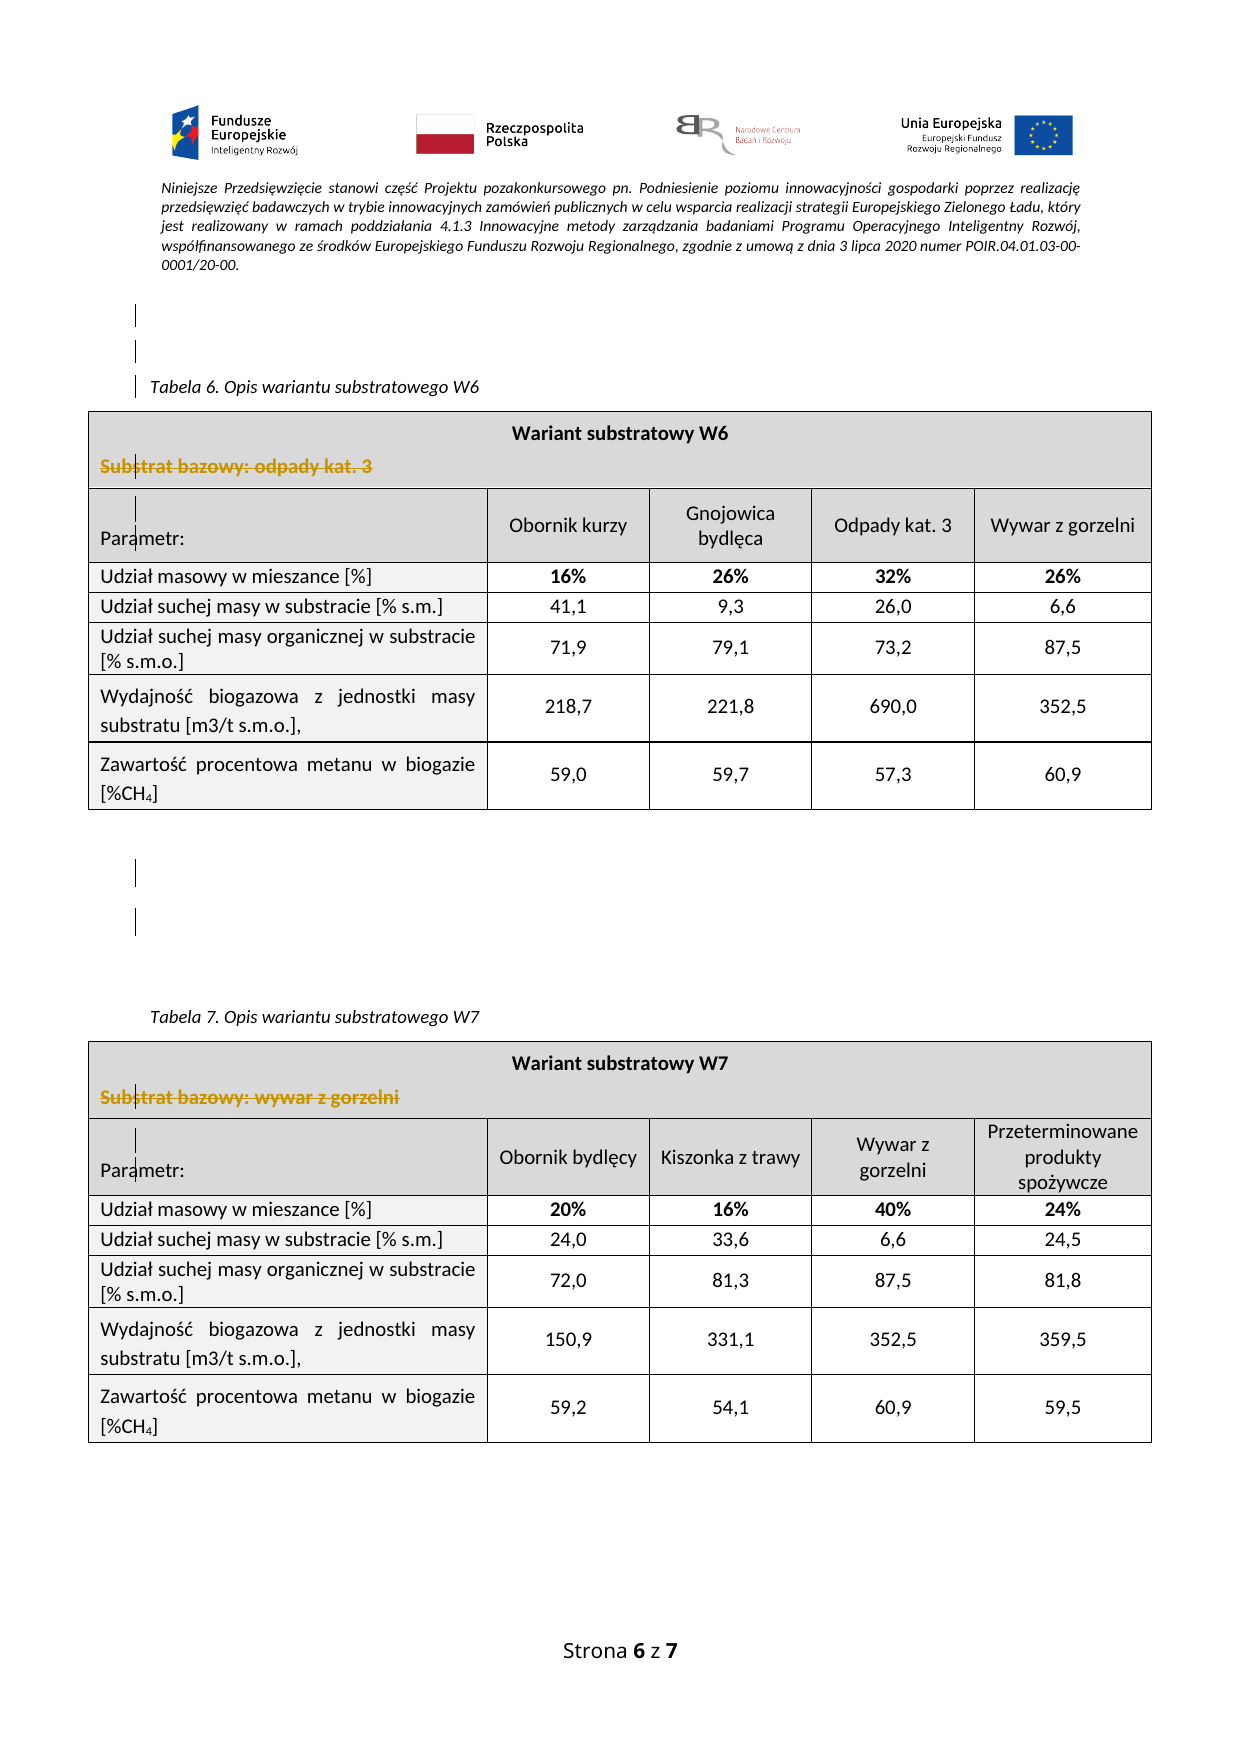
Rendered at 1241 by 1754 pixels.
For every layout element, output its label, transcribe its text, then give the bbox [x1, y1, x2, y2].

table_cell Odpady kat. 3 [812, 489, 974, 562]
table_cell 81,3 [650, 1256, 811, 1307]
table_cell Gnojowica bydlęca [650, 489, 811, 562]
table_cell 352,5 [975, 675, 1151, 741]
table_cell 24,0 [488, 1226, 649, 1255]
table_cell 59,2 [488, 1375, 649, 1442]
table_cell 87,5 [812, 1256, 974, 1307]
table_cell 331,1 [650, 1308, 811, 1374]
table_cell 6,6 [975, 593, 1151, 622]
table_cell 16% [650, 1196, 811, 1225]
table_cell Udział suchej masy organicznej w substracie [% s.m.o.] [89, 623, 487, 674]
table_cell Kiszonka z trawy [650, 1119, 811, 1195]
table_cell 218,7 [488, 675, 649, 741]
table_header Wariant substratowy W7 [89, 1042, 1151, 1118]
table_cell Parametr: [89, 489, 487, 562]
table_cell 71,9 [488, 623, 649, 674]
table_cell 6,6 [812, 1226, 974, 1255]
table_cell Obornik bydlęcy [488, 1119, 649, 1195]
table_cell 40% [812, 1196, 974, 1225]
table_cell 24% [975, 1196, 1151, 1225]
table_cell 26% [975, 563, 1151, 592]
table_cell 33,6 [650, 1226, 811, 1255]
table_cell 16% [488, 563, 649, 592]
table_header Wariant substratowy W6 [89, 412, 1151, 487]
table_cell Przeterminowane produkty spożywcze [975, 1119, 1151, 1195]
table_cell Udział masowy w mieszance [%] [89, 563, 487, 592]
table_cell 32% [812, 563, 974, 592]
text Tabela 7. Opis wariantu substratowego W7 [150, 1005, 1090, 1028]
table_cell 690,0 [812, 675, 974, 741]
table_cell 20% [488, 1196, 649, 1225]
table_cell 59,0 [488, 743, 649, 809]
picture [172, 105, 1073, 160]
table_cell 73,2 [812, 623, 974, 674]
table_cell 57,3 [812, 743, 974, 809]
table_cell 60,9 [975, 743, 1151, 809]
table_cell 24,5 [975, 1226, 1151, 1255]
table_cell 81,8 [975, 1256, 1151, 1307]
text Tabela 6. Opis wariantu substratowego W6 [150, 375, 1090, 398]
table_cell Wydajność biogazowa z jednostki masy substratu [m3/t s.m.o.], [89, 675, 487, 741]
table_cell 26,0 [812, 593, 974, 622]
table_cell 352,5 [812, 1308, 974, 1374]
table_cell 60,9 [812, 1375, 974, 1442]
table_cell 150,9 [488, 1308, 649, 1374]
table_cell Wywar z gorzelni [975, 489, 1151, 562]
table_cell 87,5 [975, 623, 1151, 674]
table_cell Udział masowy w mieszance [%] [89, 1196, 487, 1225]
table_cell Udział suchej masy organicznej w substracie [% s.m.o.] [89, 1256, 487, 1307]
table_cell 9,3 [650, 593, 811, 622]
table_cell 41,1 [488, 593, 649, 622]
table_cell 59,7 [650, 743, 811, 809]
table_cell 26% [650, 563, 811, 592]
table_cell 59,5 [975, 1375, 1151, 1442]
table_cell 54,1 [650, 1375, 811, 1442]
table_cell Wydajność biogazowa z jednostki masy substratu [m3/t s.m.o.], [89, 1308, 487, 1374]
table_cell Zawartość procentowa metanu w biogazie [%CH4] [89, 743, 487, 809]
table_cell Obornik kurzy [488, 489, 649, 562]
table_cell Udział suchej masy w substracie [% s.m.] [89, 593, 487, 622]
table_cell Parametr: [89, 1119, 487, 1195]
table_cell Udział suchej masy w substracie [% s.m.] [89, 1226, 487, 1255]
table_cell Zawartość procentowa metanu w biogazie [%CH4] [89, 1375, 487, 1442]
table_cell 359,5 [975, 1308, 1151, 1374]
table_cell 221,8 [650, 675, 811, 741]
table_cell Wywar z gorzelni [812, 1119, 974, 1195]
table_cell 72,0 [488, 1256, 649, 1307]
table_cell 79,1 [650, 623, 811, 674]
